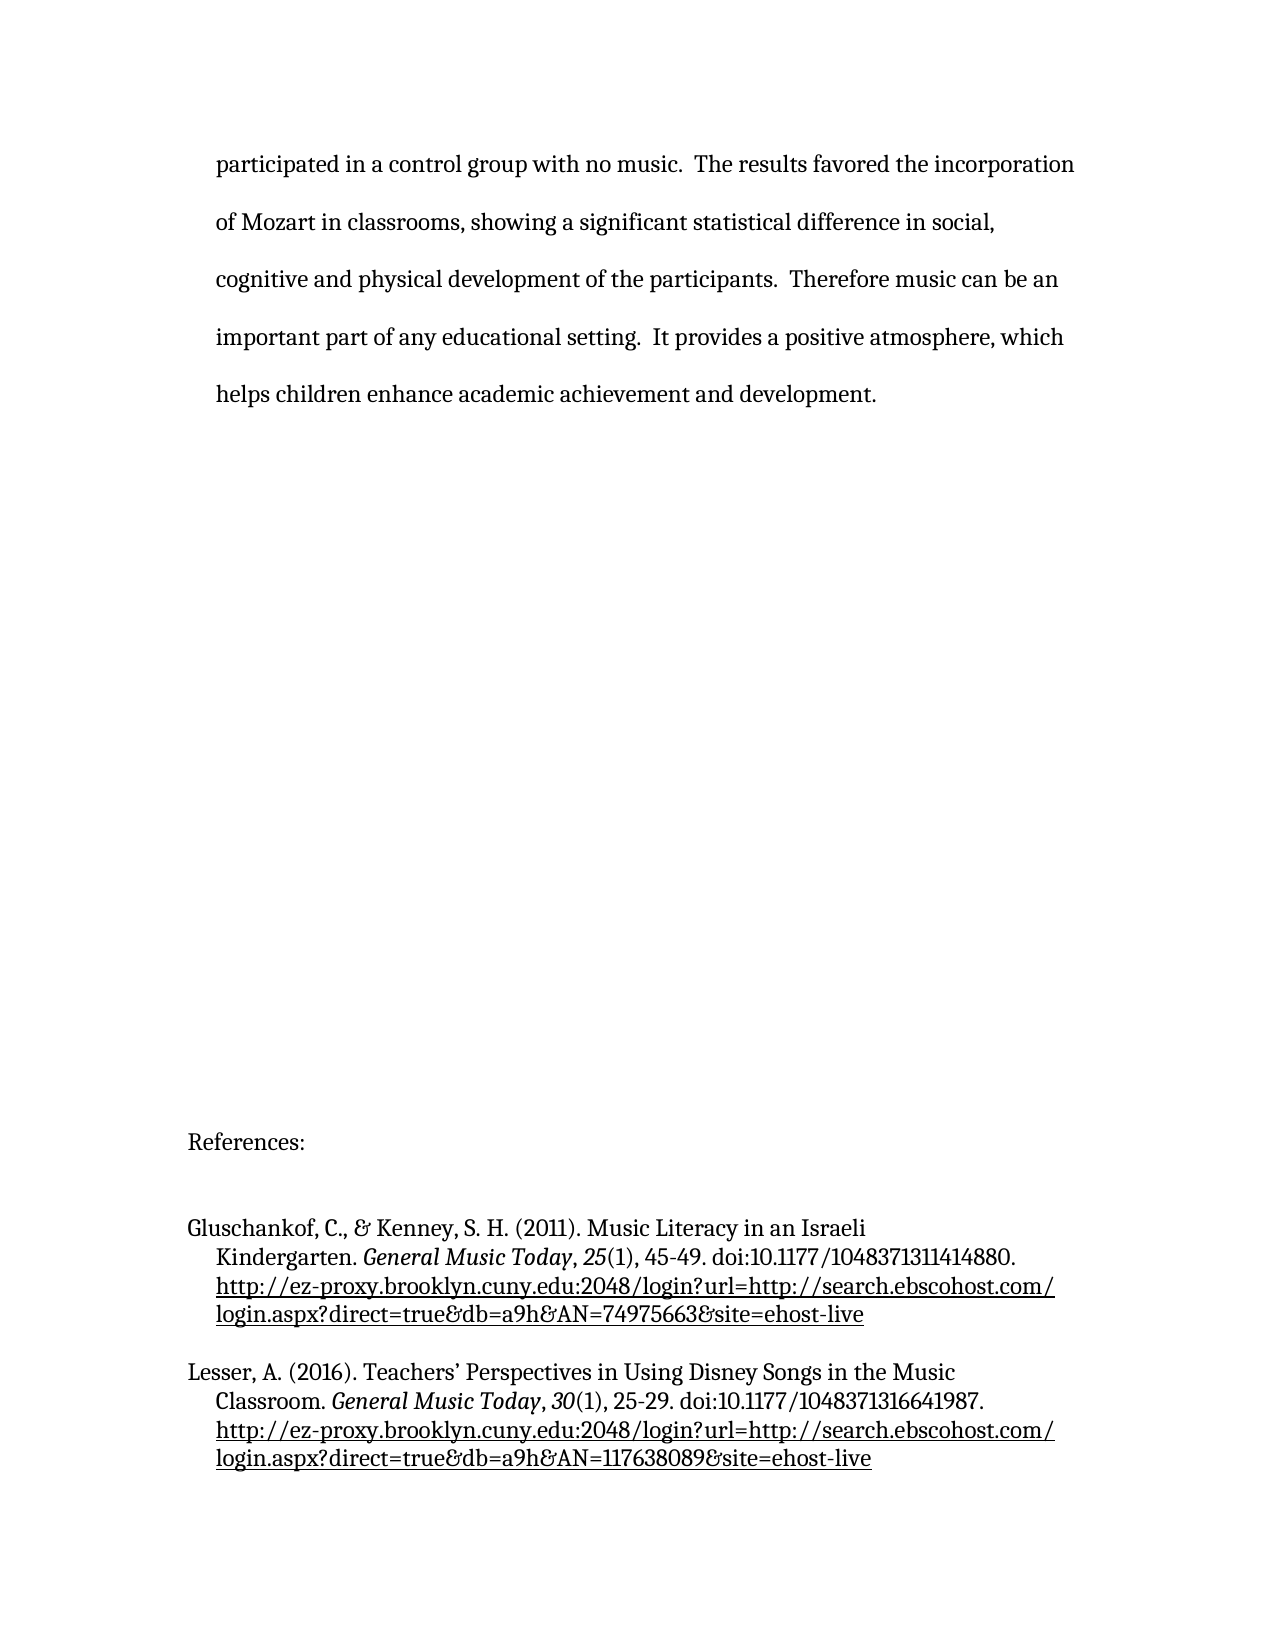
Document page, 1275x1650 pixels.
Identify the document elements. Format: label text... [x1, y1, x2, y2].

text Lesser, A. (2016). Teachers’ Perspectives in Using Disney Songs in the Music Classroom. General Music Today, 30(1), 25-29. doi:10.1177/1048371316641987. http://ez-proxy.brooklyn.cuny.edu:2048/login?url=http://search.ebscohost.com/login.aspx?direct=true&db=a9h&AN=117638089&site=ehost-live [187, 1358, 1087, 1473]
text References: [187, 1128, 1087, 1156]
text Gluschankof, C., & Kenney, S. H. (2011). Music Literacy in an Israeli Kindergarten. General Music Today, 25(1), 45-49. doi:10.1177/1048371311414880. http://ez-proxy.brooklyn.cuny.edu:2048/login?url=http://search.ebscohost.com/login.aspx?direct=true&db=a9h&AN=74975663&site=ehost-live [187, 1214, 1087, 1329]
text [187, 150, 1087, 409]
